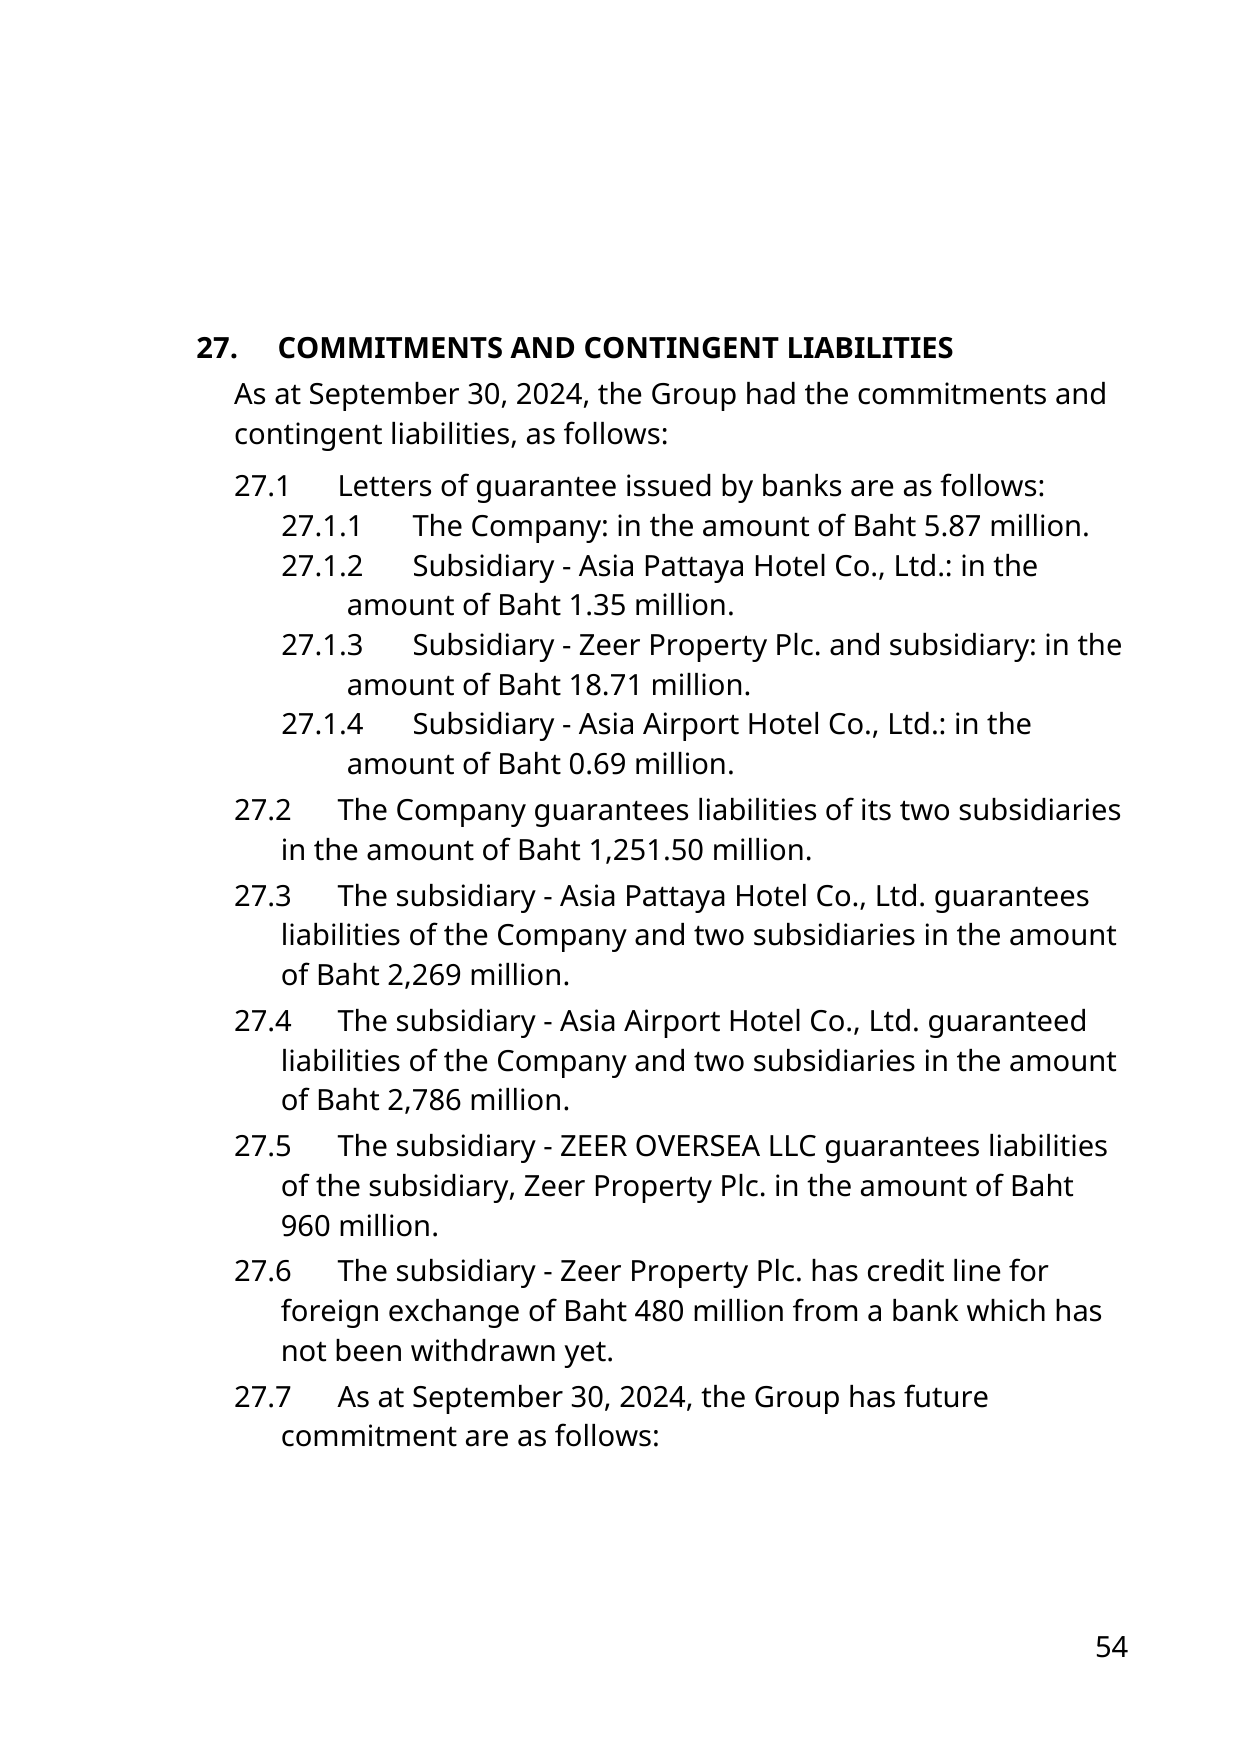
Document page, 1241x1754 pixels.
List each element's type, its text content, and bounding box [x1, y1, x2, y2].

list The subsidiary - Asia Airport Hotel Co., Ltd. guaranteed liabilities of the Company and two subsidiaries in the amount of Baht 2,786 million. [234, 1000, 1128, 1119]
list As at September 30, 2024, the Group has future commitment are as follows: [234, 1376, 1128, 1455]
list The Company guarantees liabilities of its two subsidiaries in the amount of Baht 1,251.50 million. [234, 789, 1128, 868]
text 27.1.4 Subsidiary - Asia Airport Hotel Co., Ltd.: in the amount of Baht 0.69 million. [281, 703, 1128, 783]
text 27.1.3 Subsidiary - Zeer Property Plc. and subsidiary: in the amount of Baht 18.71 million. [281, 624, 1128, 703]
text 27.1.2 Subsidiary - Asia Pattaya Hotel Co., Ltd.: in the amount of Baht 1.35 million. [281, 545, 1128, 624]
list The subsidiary - Zeer Property Plc. has credit line for foreign exchange of Baht 480 million from a bank which has not been withdrawn yet. [234, 1251, 1128, 1370]
list The subsidiary - ZEER OVERSEA LLC guarantees liabilities of the subsidiary, Zeer Property Plc. in the amount of Baht 960 million. [234, 1125, 1128, 1244]
list Letters of guarantee issued by banks are as follows: [234, 465, 1128, 505]
list The subsidiary - Asia Pattaya Hotel Co., Ltd. guarantees liabilities of the Company and two subsidiaries in the amount of Baht 2,269 million. [234, 875, 1128, 994]
text 27.1.1 The Company: in the amount of Baht 5.87 million. [281, 505, 1128, 545]
text As at September 30, 2024, the Group had the commitments and contingent liabilities, as follows: [234, 373, 1128, 453]
list COMMITMENTS AND CONTINGENT LIABILITIES [196, 328, 1128, 367]
